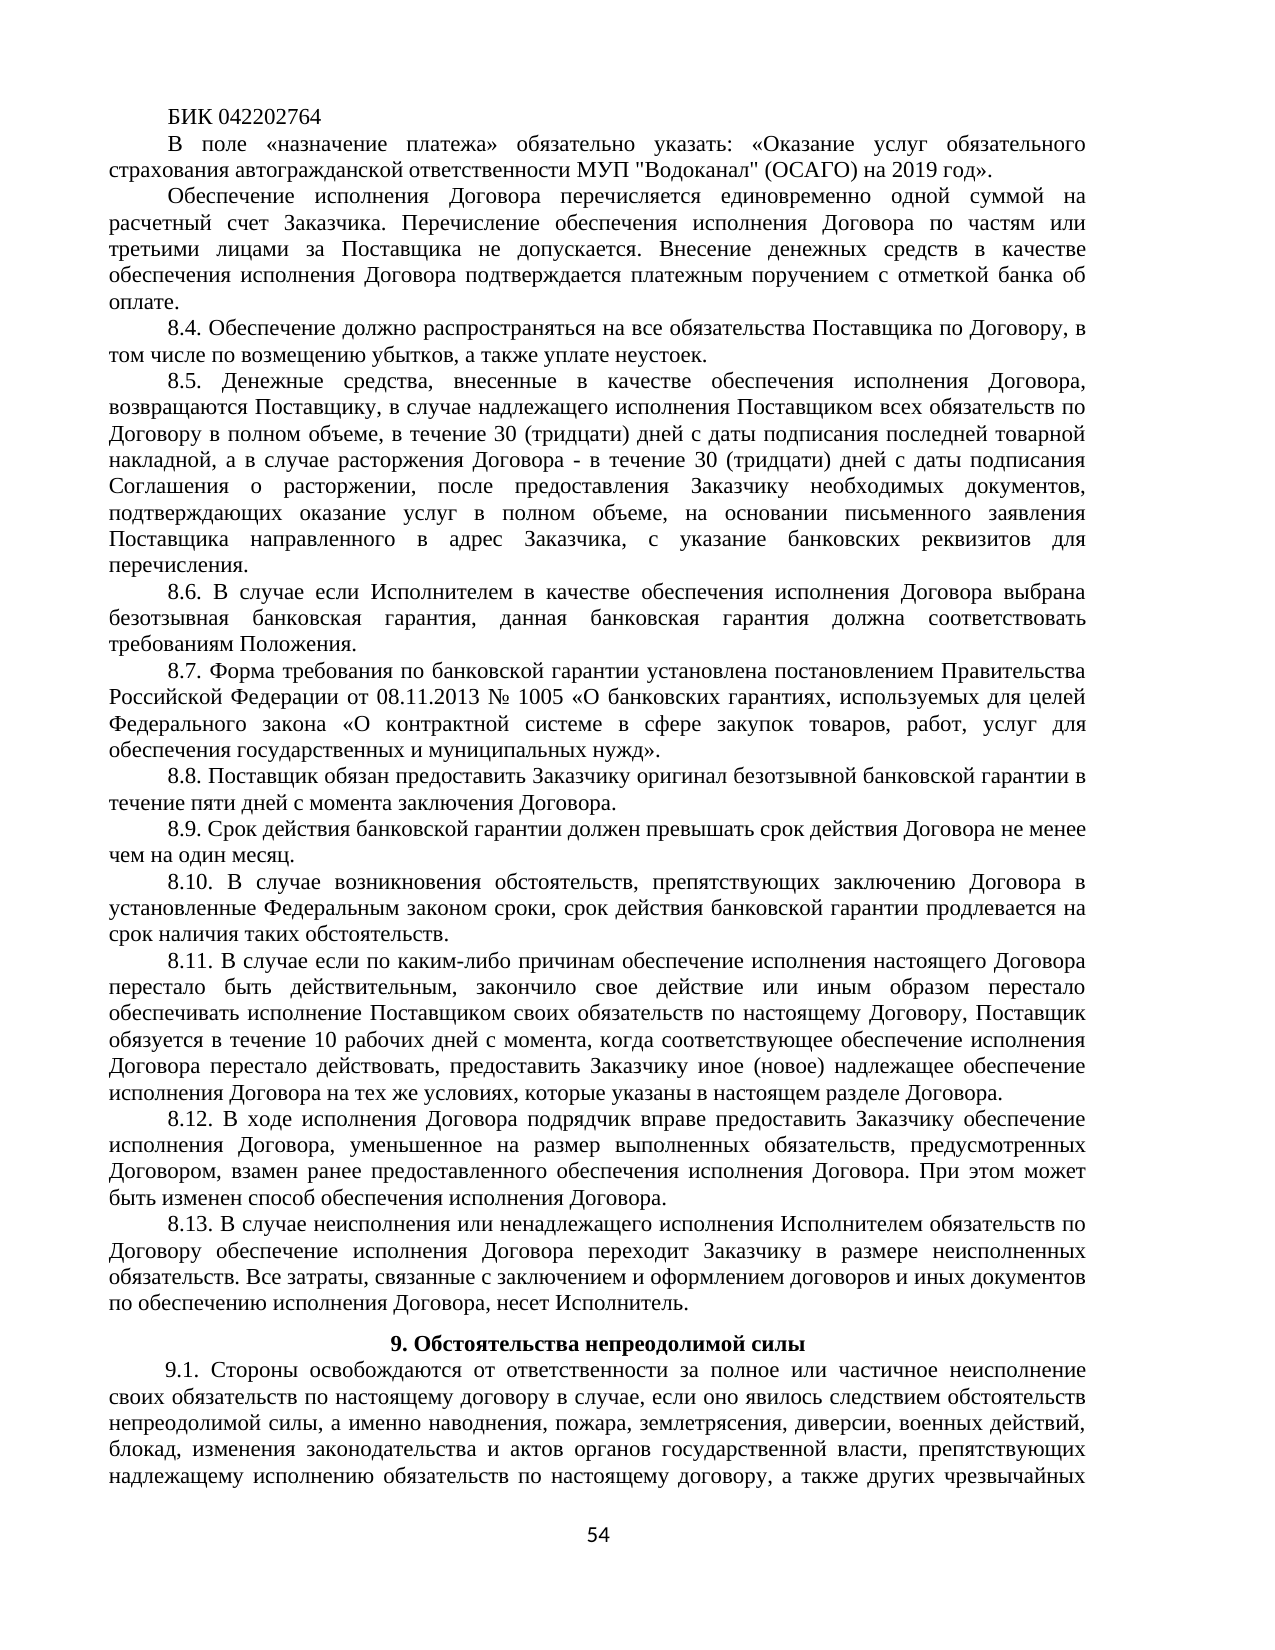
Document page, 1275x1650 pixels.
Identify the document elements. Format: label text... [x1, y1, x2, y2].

text 8.10. В случае возникновения обстоятельств, препятствующих заключению Договора в установленные Федеральным законом сроки, срок действия банковской гарантии продлевается на срок наличия таких обстоятельств. [108, 868, 1087, 947]
text 8.6. В случае если Исполнителем в качестве обеспечения исполнения Договора выбрана безотзывная банковская гарантия, данная банковская гарантия должна соответствовать требованиям Положения. [108, 578, 1087, 657]
text 8.9. Срок действия банковской гарантии должен превышать срок действия Договора не менее чем на один месяц. [108, 815, 1087, 868]
text БИК 042202764 [108, 103, 1087, 130]
text 9. Обстоятельства непреодолимой силы [108, 1330, 1087, 1356]
text 8.13. В случае неисполнения или ненадлежащего исполнения Исполнителем обязательств по Договору обеспечение исполнения Договора переходит Заказчику в размере неисполненных обязательств. Все затраты, связанные с заключением и оформлением договоров и иных документов по обеспечению исполнения Договора, несет Исполнитель. [108, 1210, 1087, 1316]
text В поле «назначение платежа» обязательно указать: «Оказание услуг обязательного страхования автогражданской ответственности МУП "Водоканал" (ОСАГО) на 2019 год». [108, 130, 1087, 182]
text 8.7. Форма требования по банковской гарантии установлена постановлением Правительства Российской Федерации от 08.11.2013 № 1005 «О банковских гарантиях, используемых для целей Федерального закона «О контрактной системе в сфере закупок товаров, работ, услуг для обеспечения государственных и муниципальных нужд». [108, 657, 1087, 762]
text 8.4. Обеспечение должно распространяться на все обязательства Поставщика по Договору, в том числе по возмещению убытков, а также уплате неустоек. [108, 314, 1087, 367]
text 8.12. В ходе исполнения Договора подрядчик вправе предоставить Заказчику обеспечение исполнения Договора, уменьшенное на размер выполненных обязательств, предусмотренных Договором, взамен ранее предоставленного обеспечения исполнения Договора. При этом может быть изменен способ обеспечения исполнения Договора. [108, 1105, 1087, 1210]
text 8.11. В случае если по каким-либо причинам обеспечение исполнения настоящего Договора перестало быть действительным, закончило свое действие или иным образом перестало обеспечивать исполнение Поставщиком своих обязательств по настоящему Договору, Поставщик обязуется в течение 10 рабочих дней с момента, когда соответствующее обеспечение исполнения Договора перестало действовать, предоставить Заказчику иное (новое) надлежащее обеспечение исполнения Договора на тех же условиях, которые указаны в настоящем разделе Договора. [108, 947, 1087, 1105]
text Обеспечение исполнения Договора перечисляется единовременно одной суммой на расчетный счет Заказчика. Перечисление обеспечения исполнения Договора по частям или третьими лицами за Поставщика не допускается. Внесение денежных средств в качестве обеспечения исполнения Договора подтверждается платежным поручением с отметкой банка об оплате. [108, 182, 1087, 314]
text 8.8. Поставщик обязан предоставить Заказчику оригинал безотзывной банковской гарантии в течение пяти дней с момента заключения Договора. [108, 762, 1087, 815]
text 8.5. Денежные средства, внесенные в качестве обеспечения исполнения Договора, возвращаются Поставщику, в случае надлежащего исполнения Поставщиком всех обязательств по Договору в полном объеме, в течение 30 (тридцати) дней с даты подписания последней товарной накладной, а в случае расторжения Договора - в течение 30 (тридцати) дней с даты подписания Соглашения о расторжении, после предоставления Заказчику необходимых документов, подтверждающих оказание услуг в полном объеме, на основании письменного заявления Поставщика направленного в адрес Заказчика, с указание банковских реквизитов для перечисления. [108, 367, 1087, 578]
